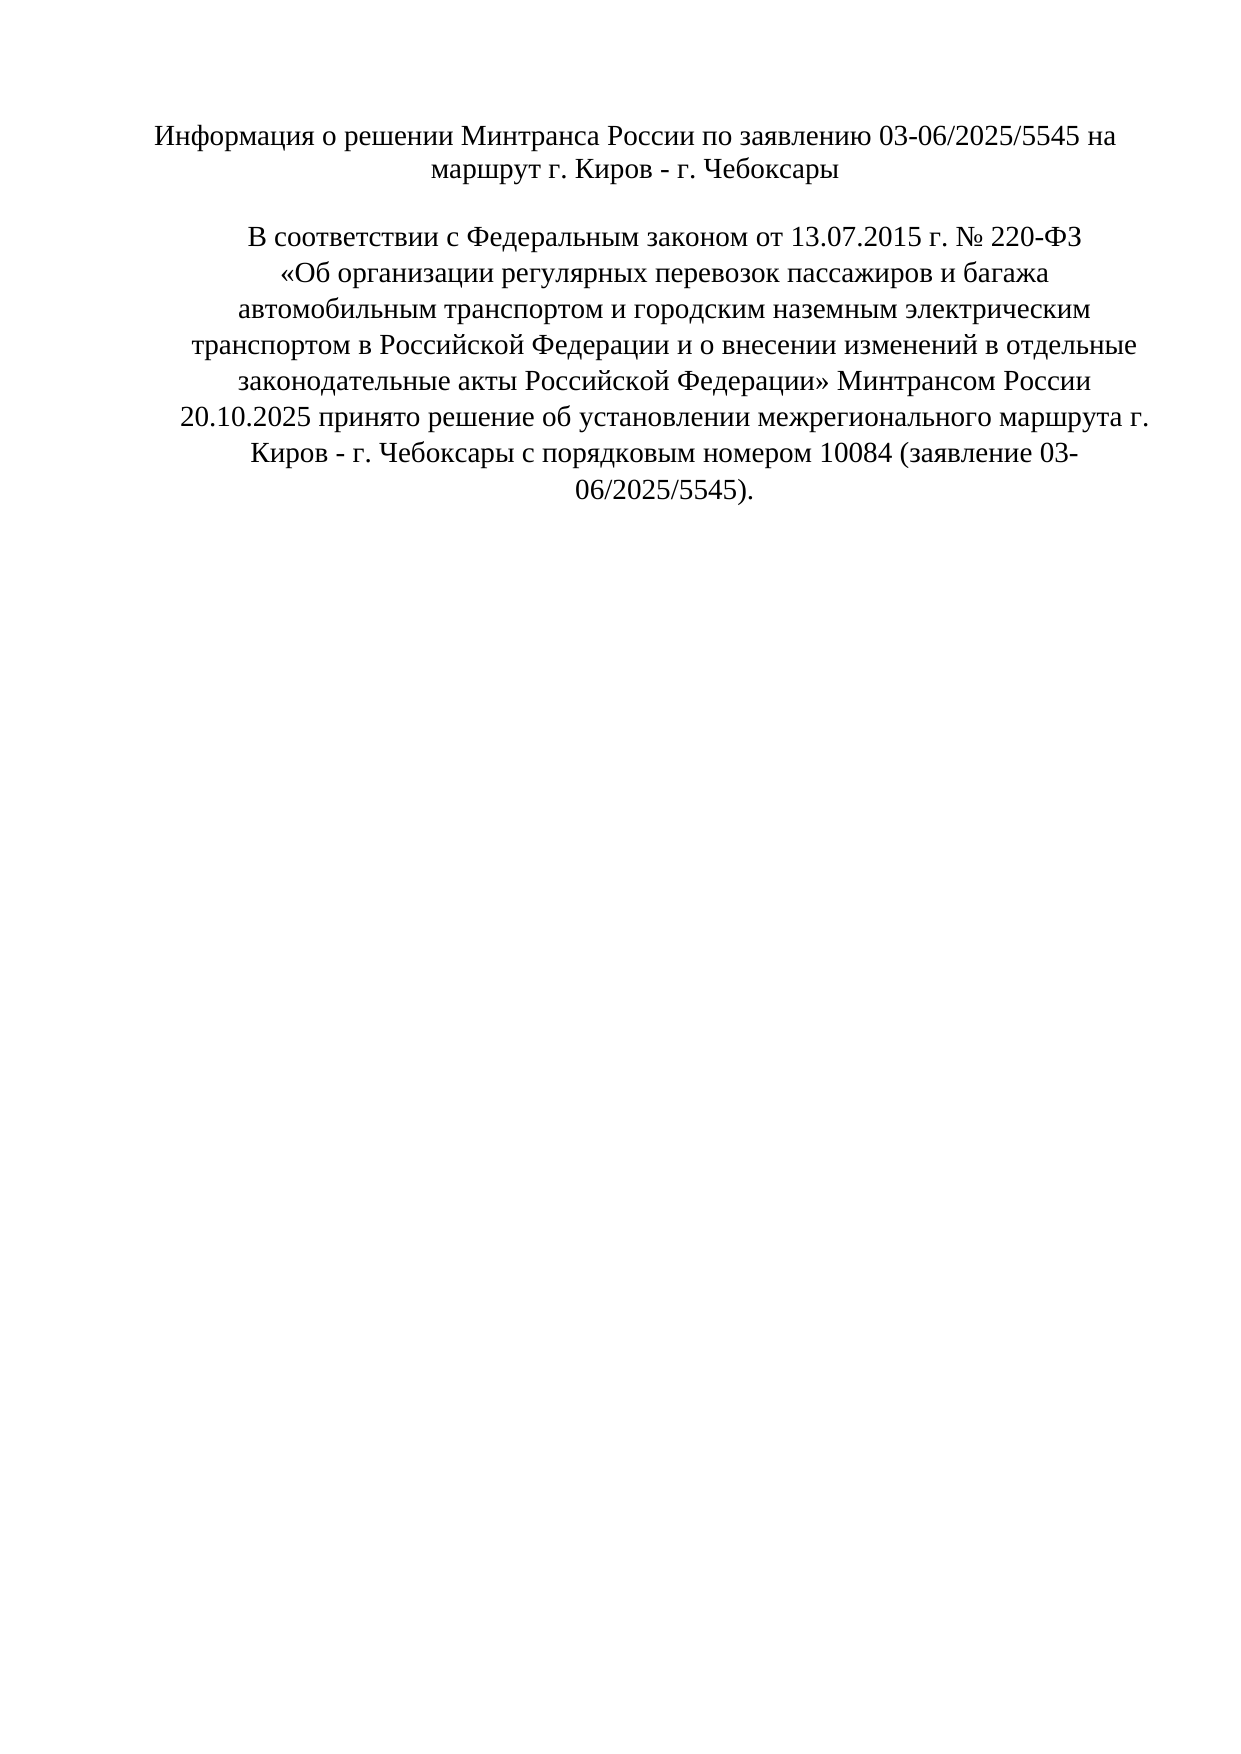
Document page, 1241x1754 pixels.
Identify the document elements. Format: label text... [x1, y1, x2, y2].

text Информация о решении Минтранса России по заявлению 03-06/2025/5545 на маршрут г. Киров - г. Чебоксары [118, 118, 1152, 185]
text В соответствии с Федеральным законом от 13.07.2015 г. № 220-ФЗ «Об организации регулярных перевозок пассажиров и багажа автомобильным транспортом и городским наземным электрическим транспортом в Российской Федерации и о внесении изменений в отдельные законодательные акты Российской Федерации» Минтрансом России 20.10.2025 принято решение об установлении межрегионального маршрута г. Киров - г. Чебоксары с порядковым номером 10084 (заявление 03-06/2025/5545). [177, 219, 1152, 505]
